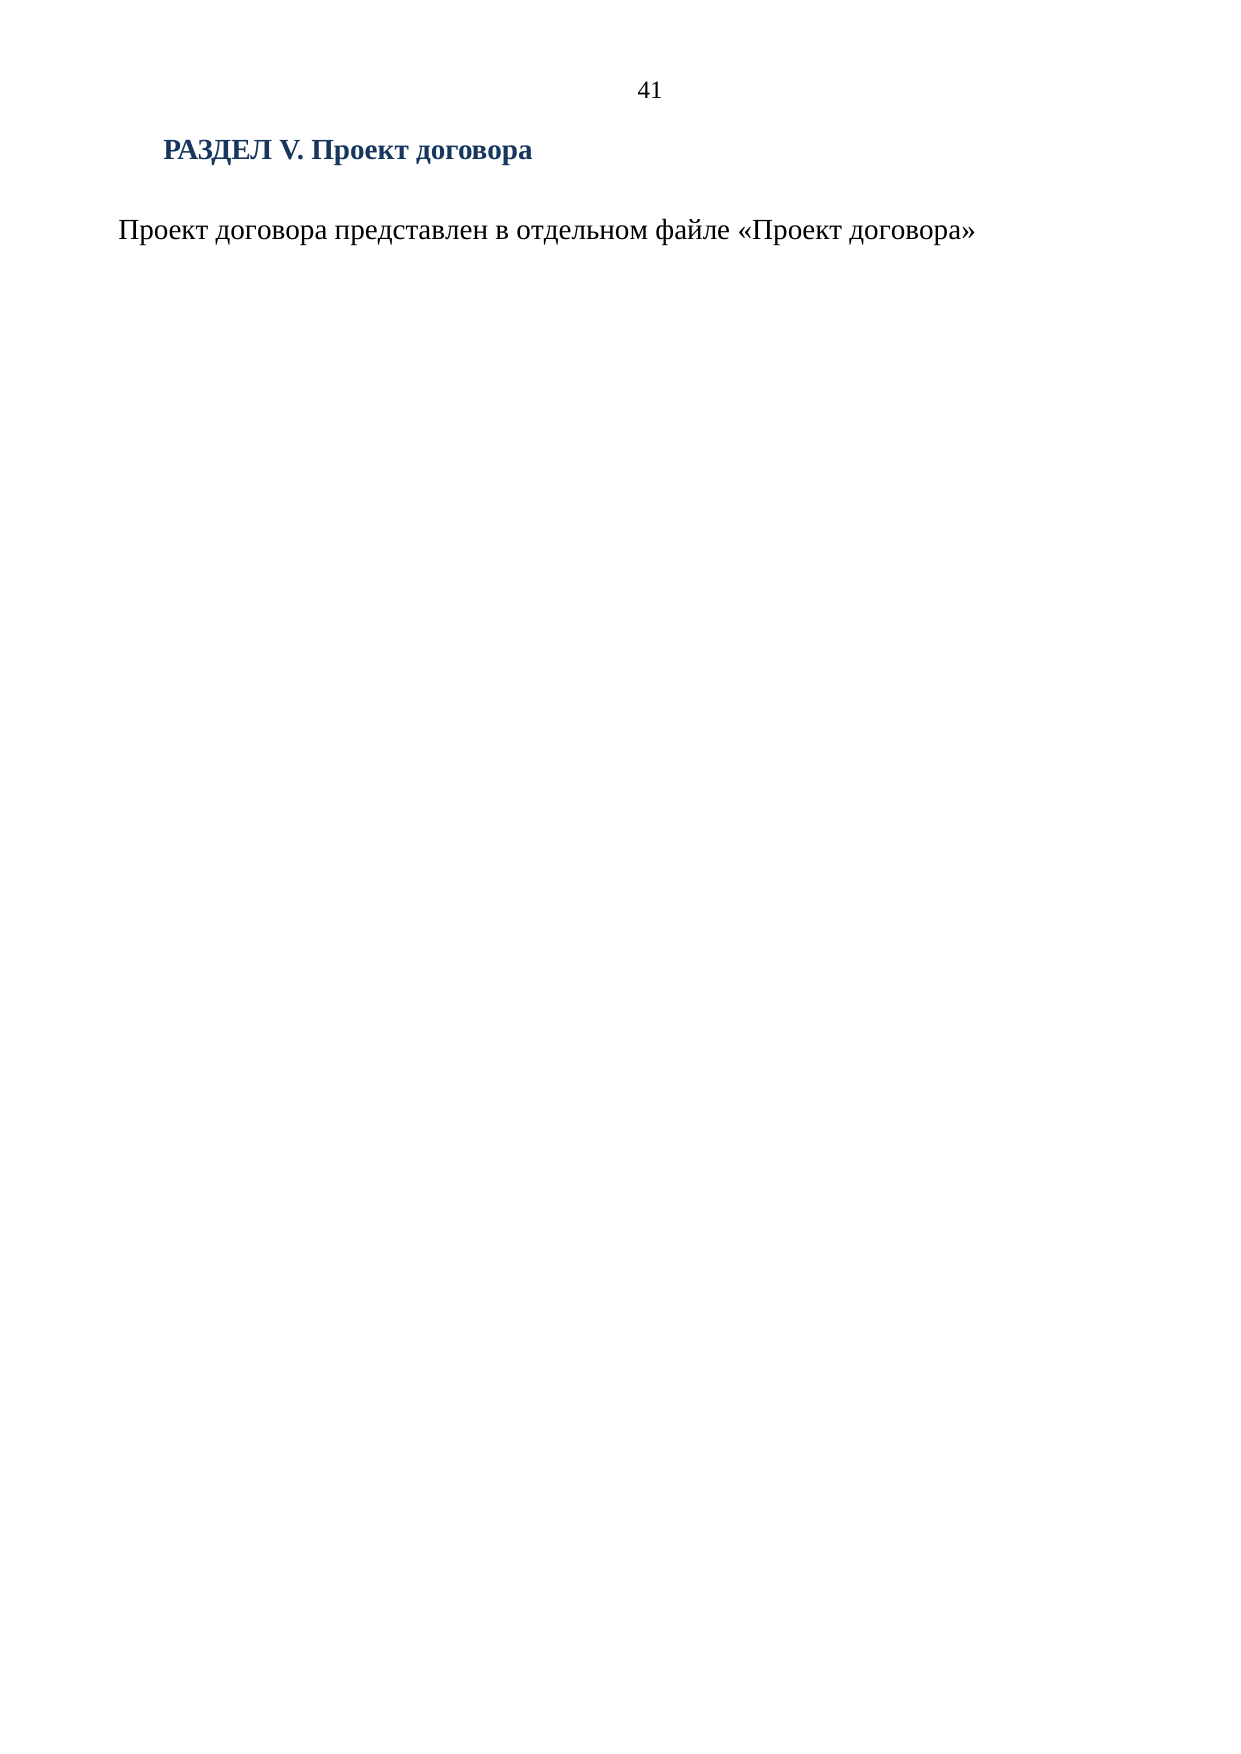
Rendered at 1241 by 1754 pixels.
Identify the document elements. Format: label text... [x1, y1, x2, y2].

text РАЗДЕЛ V. Проект договора [163, 132, 1181, 166]
text Проект договора представлен в отдельном файле «Проект договора» [118, 212, 1181, 246]
